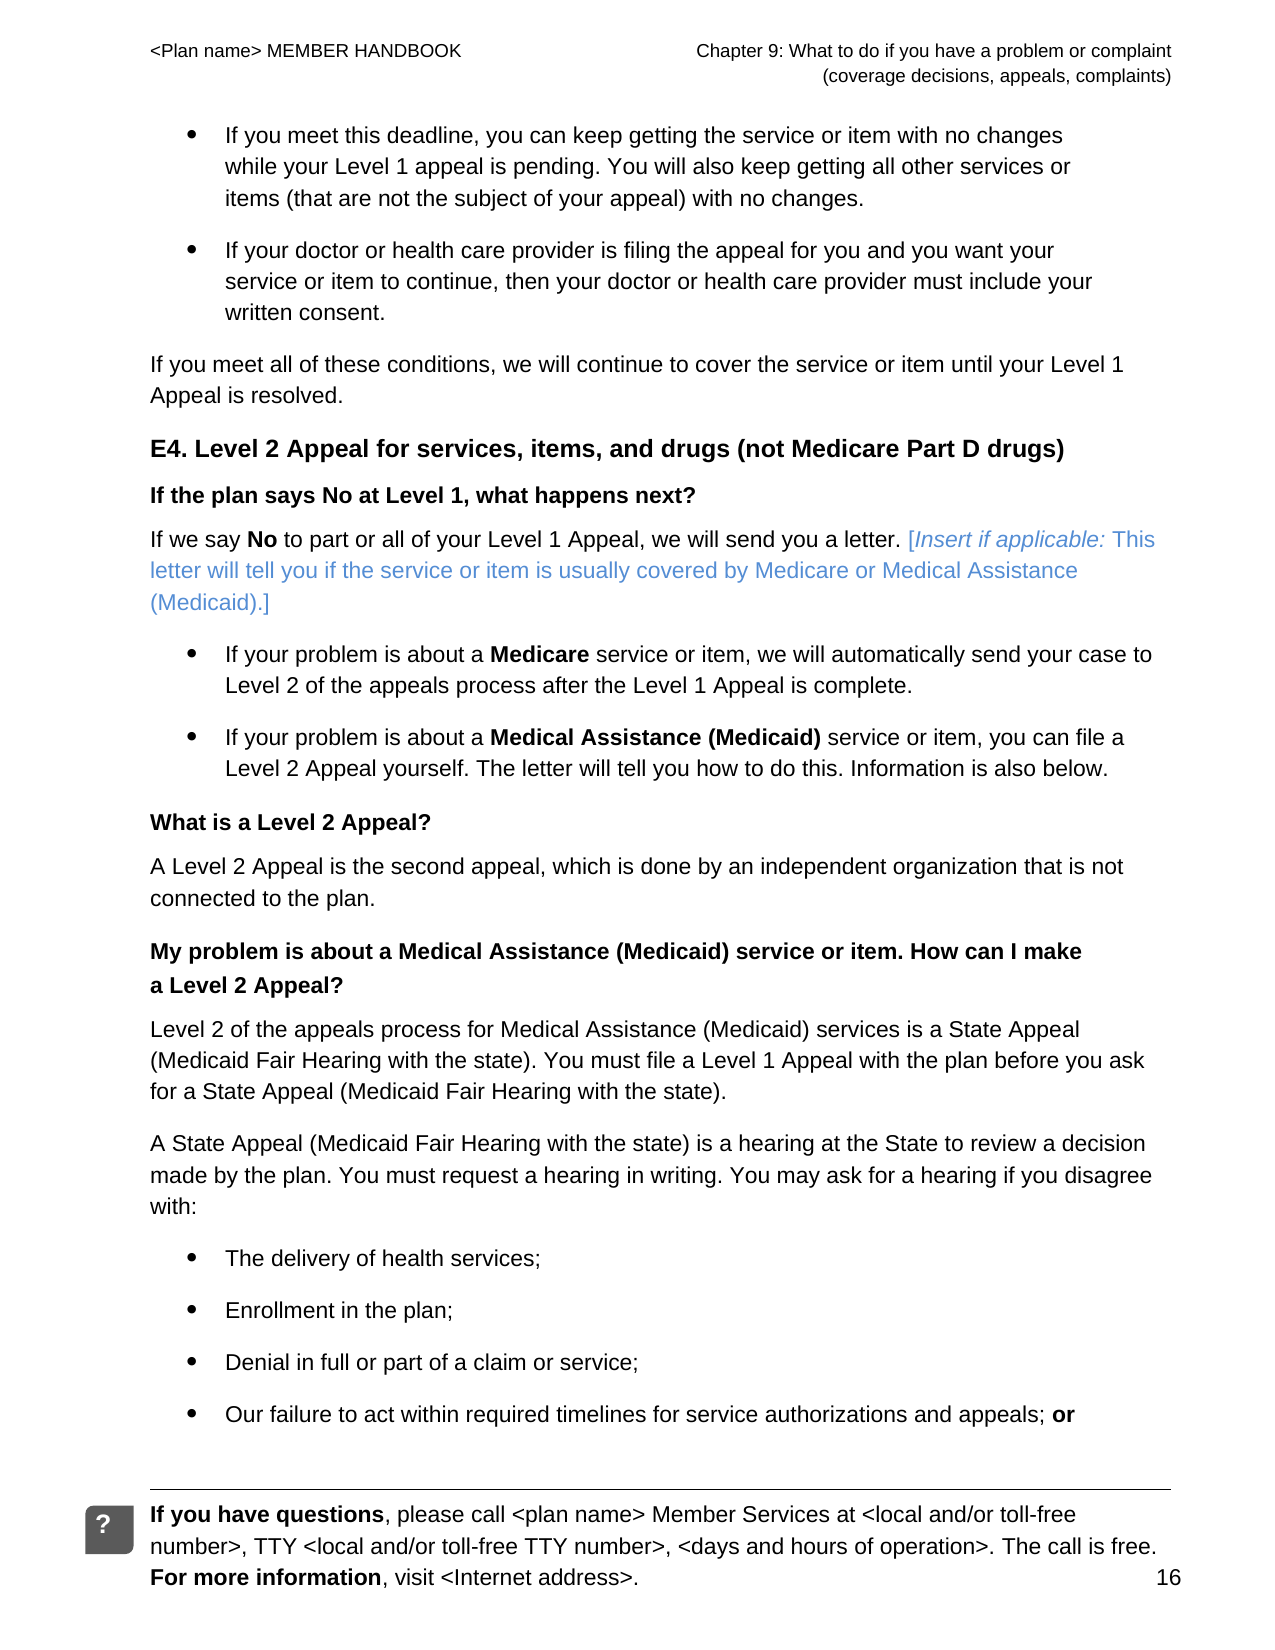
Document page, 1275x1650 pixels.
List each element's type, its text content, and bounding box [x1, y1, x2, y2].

text Level 2 of the appeals process for Medical Assistance (Medicaid) services is a State Appeal (Medicaid Fair Hearing with the state). You must file a Level 1 Appeal with the plan before you ask for a State Appeal (Medicaid Fair Hearing with the state). [150, 1012, 1171, 1106]
subtitle My problem is about a Medical Assistance (Medicaid) service or item. How can I make a Level 2 Appeal? [150, 933, 1096, 1000]
list If you meet this deadline, you can keep getting the service or item with no changes while your Level 1 appeal is pending. You will also keep getting all other services or items (that are not the subject of your appeal) with no changes. [187, 118, 1096, 212]
list If your problem is about a Medicare service or item, we will automatically send your case to Level 2 of the appeals process after the Level 1 Appeal is complete. [187, 637, 1171, 700]
list Enrollment in the plan; [187, 1293, 1171, 1325]
text If we say No to part or all of your Level 1 Appeal, we will send you a letter. [Insert if applicable: This letter will tell you if the service or item is usually covered by Medicare or Medical Assistance (Medicaid).] [150, 523, 1171, 616]
subtitle What is a Level 2 Appeal? [150, 804, 1096, 837]
subtitle If the plan says No at Level 1, what happens next? [150, 477, 1096, 510]
list Our failure to act within required timelines for service authorizations and appeals; or [187, 1398, 1171, 1429]
subtitle E4. Level 2 Appeal for services, items, and drugs (not Medicare Part D drugs) [150, 431, 1096, 464]
list If your problem is about a Medical Assistance (Medicaid) service or item, you can file a Level 2 Appeal yourself. The letter will tell you how to do this. Information is also below. [187, 721, 1171, 783]
text A State Appeal (Medicaid Fair Hearing with the state) is a hearing at the State to review a decision made by the plan. You must request a hearing in writing. You may ask for a hearing if you disagree with: [150, 1127, 1171, 1221]
list Denial in full or part of a claim or service; [187, 1346, 1171, 1377]
list The delivery of health services; [187, 1241, 1171, 1273]
list If you meet all of these conditions, we will continue to cover the service or item until your Level 1 Appeal is resolved. [150, 348, 1171, 410]
list If your doctor or health care provider is filing the appeal for you and you want your service or item to continue, then your doctor or health care provider must include your written consent. [187, 233, 1096, 327]
text A Level 2 Appeal is the second appeal, which is done by an independent organization that is not connected to the plan. [150, 850, 1171, 912]
